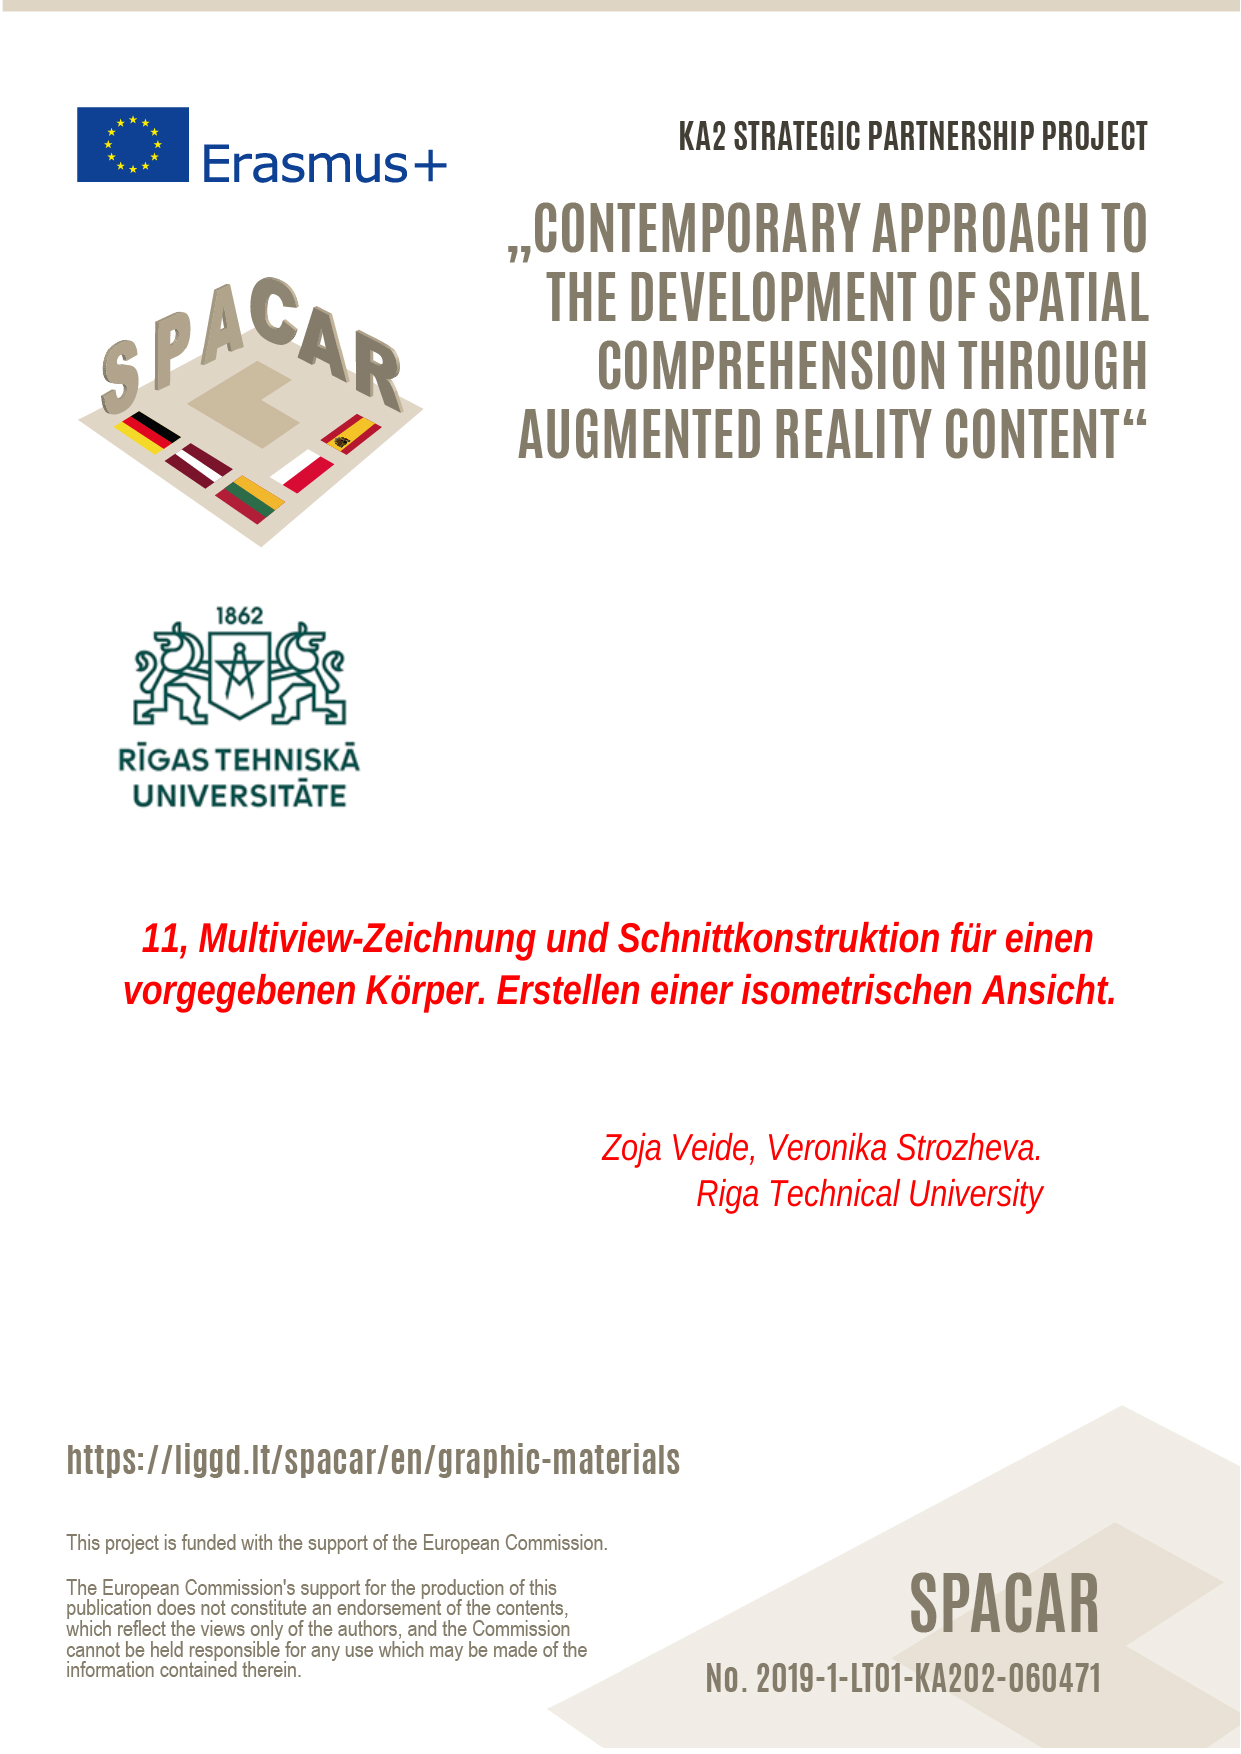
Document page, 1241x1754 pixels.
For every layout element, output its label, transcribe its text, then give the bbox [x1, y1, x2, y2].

text Zoja Veide, Veronika Strozheva. Riga Technical University [89, 1125, 1047, 1214]
text 11, Multiview-Zeichnung und Schnittkonstruktion für einen vorgegebenen Körper. Erstellen einer isometrischen Ansicht. [89, 913, 1152, 1043]
picture [2, 0, 1241, 1748]
